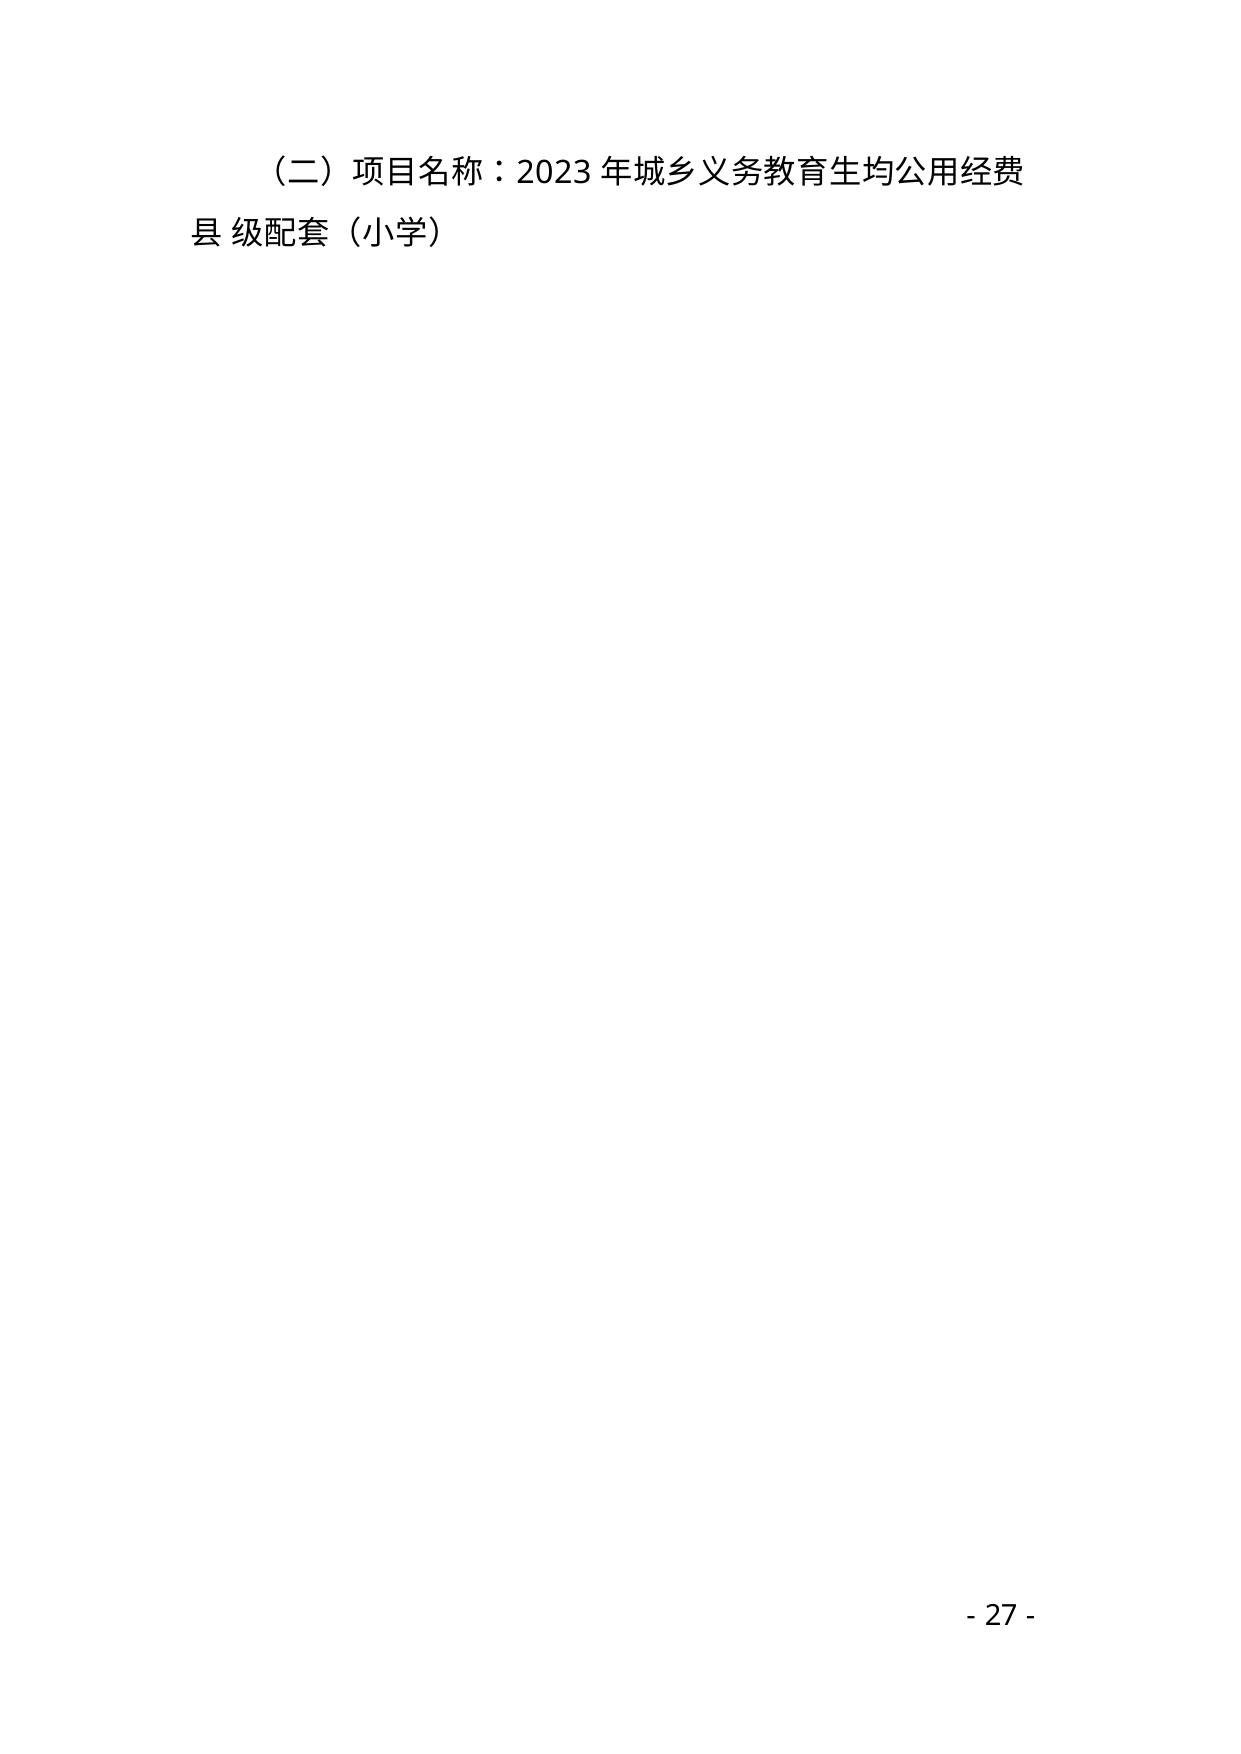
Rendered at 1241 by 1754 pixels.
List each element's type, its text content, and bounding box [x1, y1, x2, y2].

text （二）项目名称：2023 年城乡义务教育生均公用经费县 级配套（小学） [190, 149, 1053, 254]
